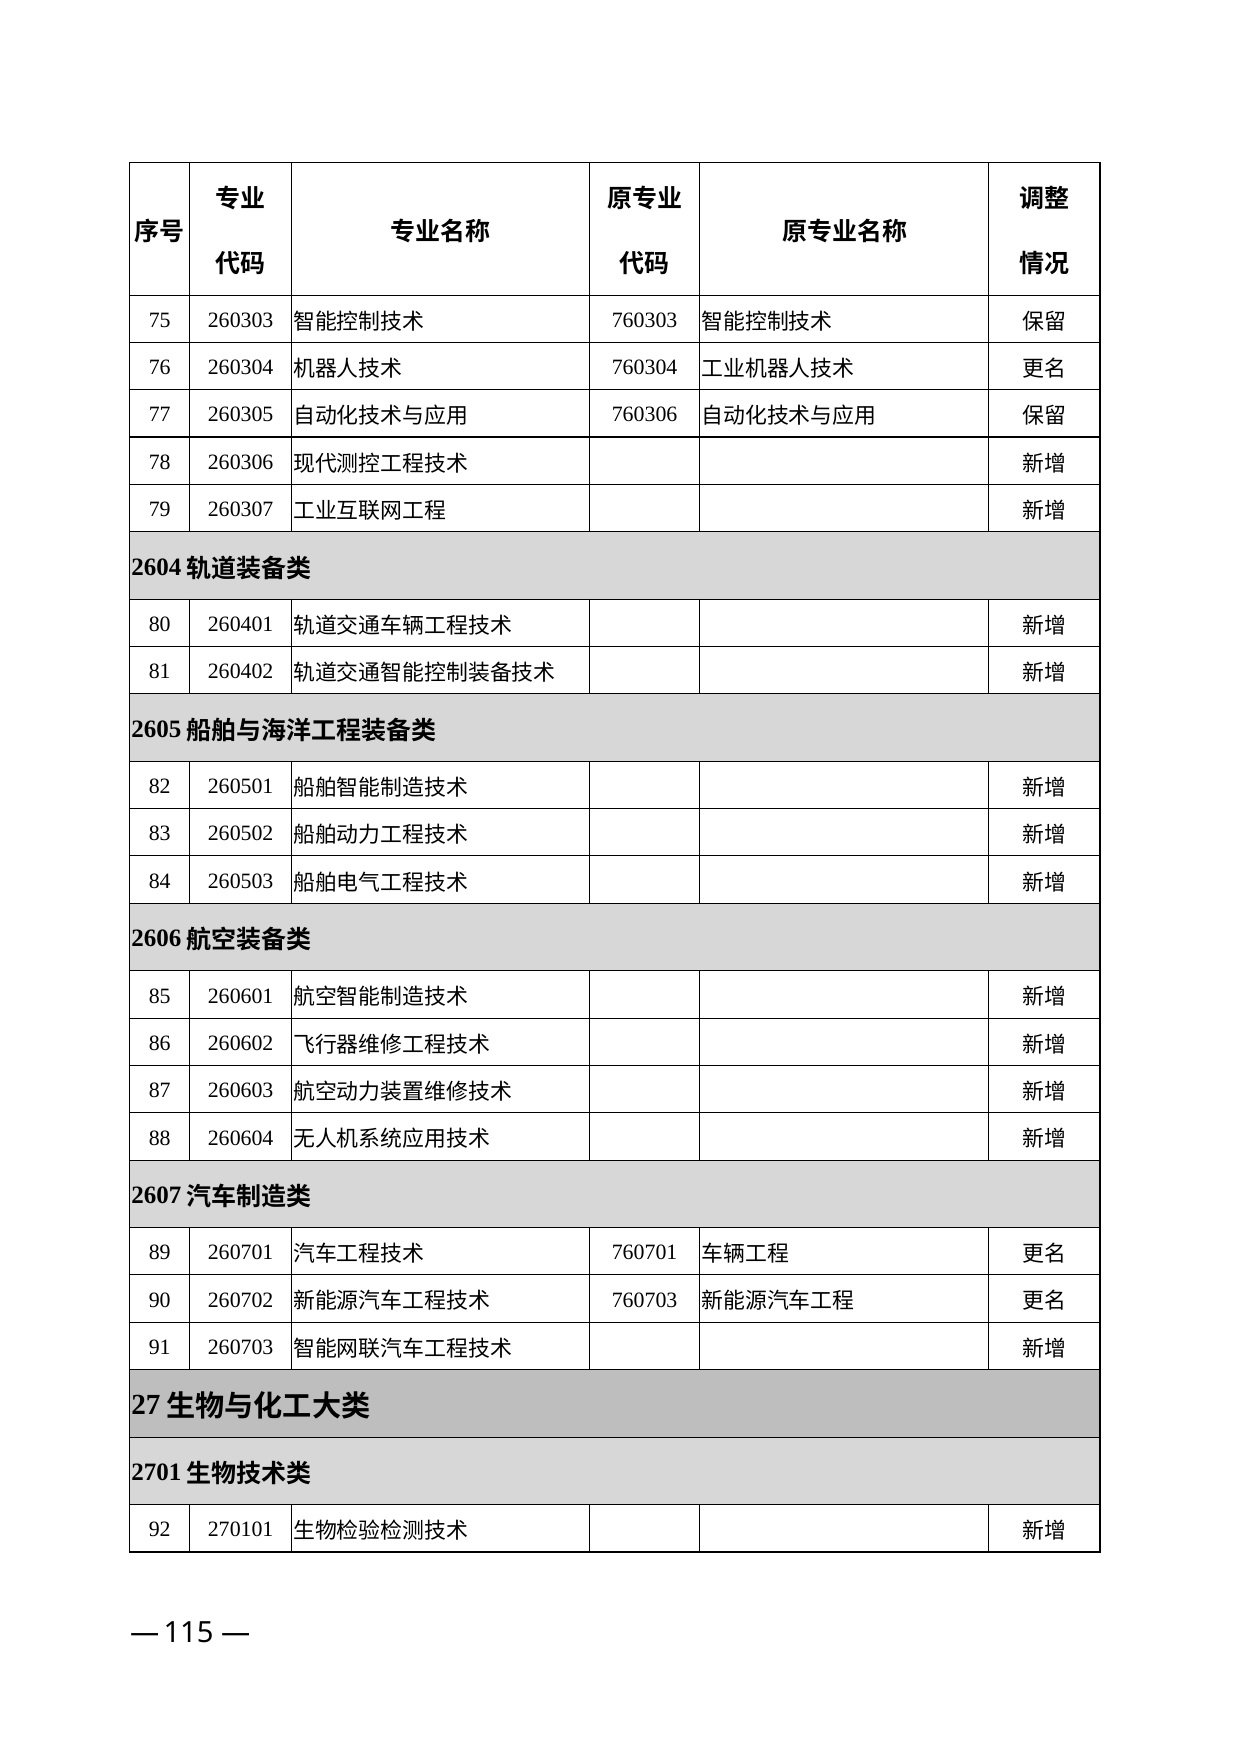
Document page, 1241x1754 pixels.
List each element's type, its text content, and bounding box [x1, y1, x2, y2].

table_cell 新能源汽车工程技术 [292, 1275, 589, 1322]
table_cell [700, 856, 988, 903]
table_cell 新增 [989, 647, 1099, 693]
table_cell 260603 [190, 1066, 291, 1112]
table_cell [590, 1019, 699, 1065]
table_cell 新增 [989, 1505, 1099, 1551]
table_cell 无人机系统应用技术 [292, 1113, 589, 1159]
table_cell [590, 485, 699, 531]
table_cell 79 [130, 485, 189, 531]
table_cell 保留 [989, 296, 1099, 342]
table_cell 自动化技术与应用 [292, 390, 589, 436]
table_cell 260502 [190, 809, 291, 855]
table_cell [700, 1113, 988, 1159]
table_cell 航空动力装置维修技术 [292, 1066, 589, 1112]
table_cell 航空智能制造技术 [292, 971, 589, 1018]
table_cell 新增 [989, 600, 1099, 646]
table_header 原专业名称 [700, 163, 988, 294]
table_cell 260703 [190, 1323, 291, 1369]
table_cell 81 [130, 647, 189, 693]
table_cell 760701 [590, 1228, 699, 1274]
table_header 序号 [130, 163, 189, 294]
table_cell [590, 1505, 699, 1551]
table_cell 新增 [989, 762, 1099, 808]
table_cell 27生物与化工大类 [130, 1370, 1099, 1437]
table_cell 2701生物技术类 [130, 1438, 1099, 1504]
table_cell 2605船舶与海洋工程装备类 [130, 694, 1099, 761]
table_cell 新能源汽车工程 [700, 1275, 988, 1322]
table_cell 新增 [989, 971, 1099, 1018]
table_cell 260402 [190, 647, 291, 693]
table_cell 92 [130, 1505, 189, 1551]
table_cell 新增 [989, 485, 1099, 531]
table_cell 新增 [989, 856, 1099, 903]
table_cell 260306 [190, 438, 291, 484]
table_cell 260501 [190, 762, 291, 808]
table_cell 760303 [590, 296, 699, 342]
table_cell 760703 [590, 1275, 699, 1322]
table_header 专业 代码 [190, 163, 291, 294]
table_cell 77 [130, 390, 189, 436]
table_cell 轨道交通智能控制装备技术 [292, 647, 589, 693]
table_cell [700, 647, 988, 693]
table_cell 84 [130, 856, 189, 903]
table_cell 90 [130, 1275, 189, 1322]
table_cell 760306 [590, 390, 699, 436]
table_cell 76 [130, 343, 189, 389]
table_cell 260701 [190, 1228, 291, 1274]
table_cell 260304 [190, 343, 291, 389]
table_cell [700, 809, 988, 855]
table_cell [700, 971, 988, 1018]
table_cell 260503 [190, 856, 291, 903]
table_cell 260303 [190, 296, 291, 342]
table_cell 85 [130, 971, 189, 1018]
table_cell [700, 438, 988, 484]
table_cell 75 [130, 296, 189, 342]
table_cell 新增 [989, 1113, 1099, 1159]
table_cell 保留 [989, 390, 1099, 436]
table_cell [700, 1323, 988, 1369]
table_cell [700, 1505, 988, 1551]
table_cell [590, 971, 699, 1018]
table_cell 260307 [190, 485, 291, 531]
table_cell 智能网联汽车工程技术 [292, 1323, 589, 1369]
table_cell 260601 [190, 971, 291, 1018]
table_cell [590, 856, 699, 903]
table_header 原专业 代码 [590, 163, 699, 294]
table_cell [590, 809, 699, 855]
table_cell 船舶电气工程技术 [292, 856, 589, 903]
table_cell 船舶智能制造技术 [292, 762, 589, 808]
table_cell 86 [130, 1019, 189, 1065]
table_cell 新增 [989, 1323, 1099, 1369]
table_cell 新增 [989, 1019, 1099, 1065]
table_cell 新增 [989, 438, 1099, 484]
table_cell 270101 [190, 1505, 291, 1551]
table_cell 82 [130, 762, 189, 808]
table_cell 船舶动力工程技术 [292, 809, 589, 855]
table_cell [590, 438, 699, 484]
table_cell 83 [130, 809, 189, 855]
table_cell 汽车工程技术 [292, 1228, 589, 1274]
table_cell [590, 1323, 699, 1369]
table_cell 80 [130, 600, 189, 646]
table_cell [700, 762, 988, 808]
table_cell 生物检验检测技术 [292, 1505, 589, 1551]
table_cell 工业互联网工程 [292, 485, 589, 531]
table_cell [590, 647, 699, 693]
table_cell 车辆工程 [700, 1228, 988, 1274]
table_cell [590, 600, 699, 646]
table_cell 更名 [989, 1275, 1099, 1322]
table_cell 智能控制技术 [700, 296, 988, 342]
table_cell 91 [130, 1323, 189, 1369]
table_cell 工业机器人技术 [700, 343, 988, 389]
table_cell 飞行器维修工程技术 [292, 1019, 589, 1065]
table_cell 760304 [590, 343, 699, 389]
table_cell [700, 1019, 988, 1065]
table_cell [700, 600, 988, 646]
table_cell [590, 1113, 699, 1159]
table_cell 87 [130, 1066, 189, 1112]
table_cell 自动化技术与应用 [700, 390, 988, 436]
table_header 专业名称 [292, 163, 589, 294]
table_header 调整 情况 [989, 163, 1099, 294]
table_cell 89 [130, 1228, 189, 1274]
table_cell 2607汽车制造类 [130, 1161, 1099, 1227]
table_cell 260702 [190, 1275, 291, 1322]
table_cell 新增 [989, 1066, 1099, 1112]
table_cell [590, 1066, 699, 1112]
table_cell 更名 [989, 1228, 1099, 1274]
table_cell 智能控制技术 [292, 296, 589, 342]
table_cell [700, 485, 988, 531]
table_cell 轨道交通车辆工程技术 [292, 600, 589, 646]
table_cell 新增 [989, 809, 1099, 855]
table_cell 88 [130, 1113, 189, 1159]
table_cell 机器人技术 [292, 343, 589, 389]
table_cell [590, 762, 699, 808]
table_cell 2606航空装备类 [130, 904, 1099, 970]
table_cell 2604轨道装备类 [130, 532, 1099, 599]
table_cell 现代测控工程技术 [292, 438, 589, 484]
table_cell 更名 [989, 343, 1099, 389]
table_cell 260401 [190, 600, 291, 646]
table_cell 260604 [190, 1113, 291, 1159]
table_cell 78 [130, 438, 189, 484]
table_cell 260305 [190, 390, 291, 436]
table_cell [700, 1066, 988, 1112]
table_cell 260602 [190, 1019, 291, 1065]
